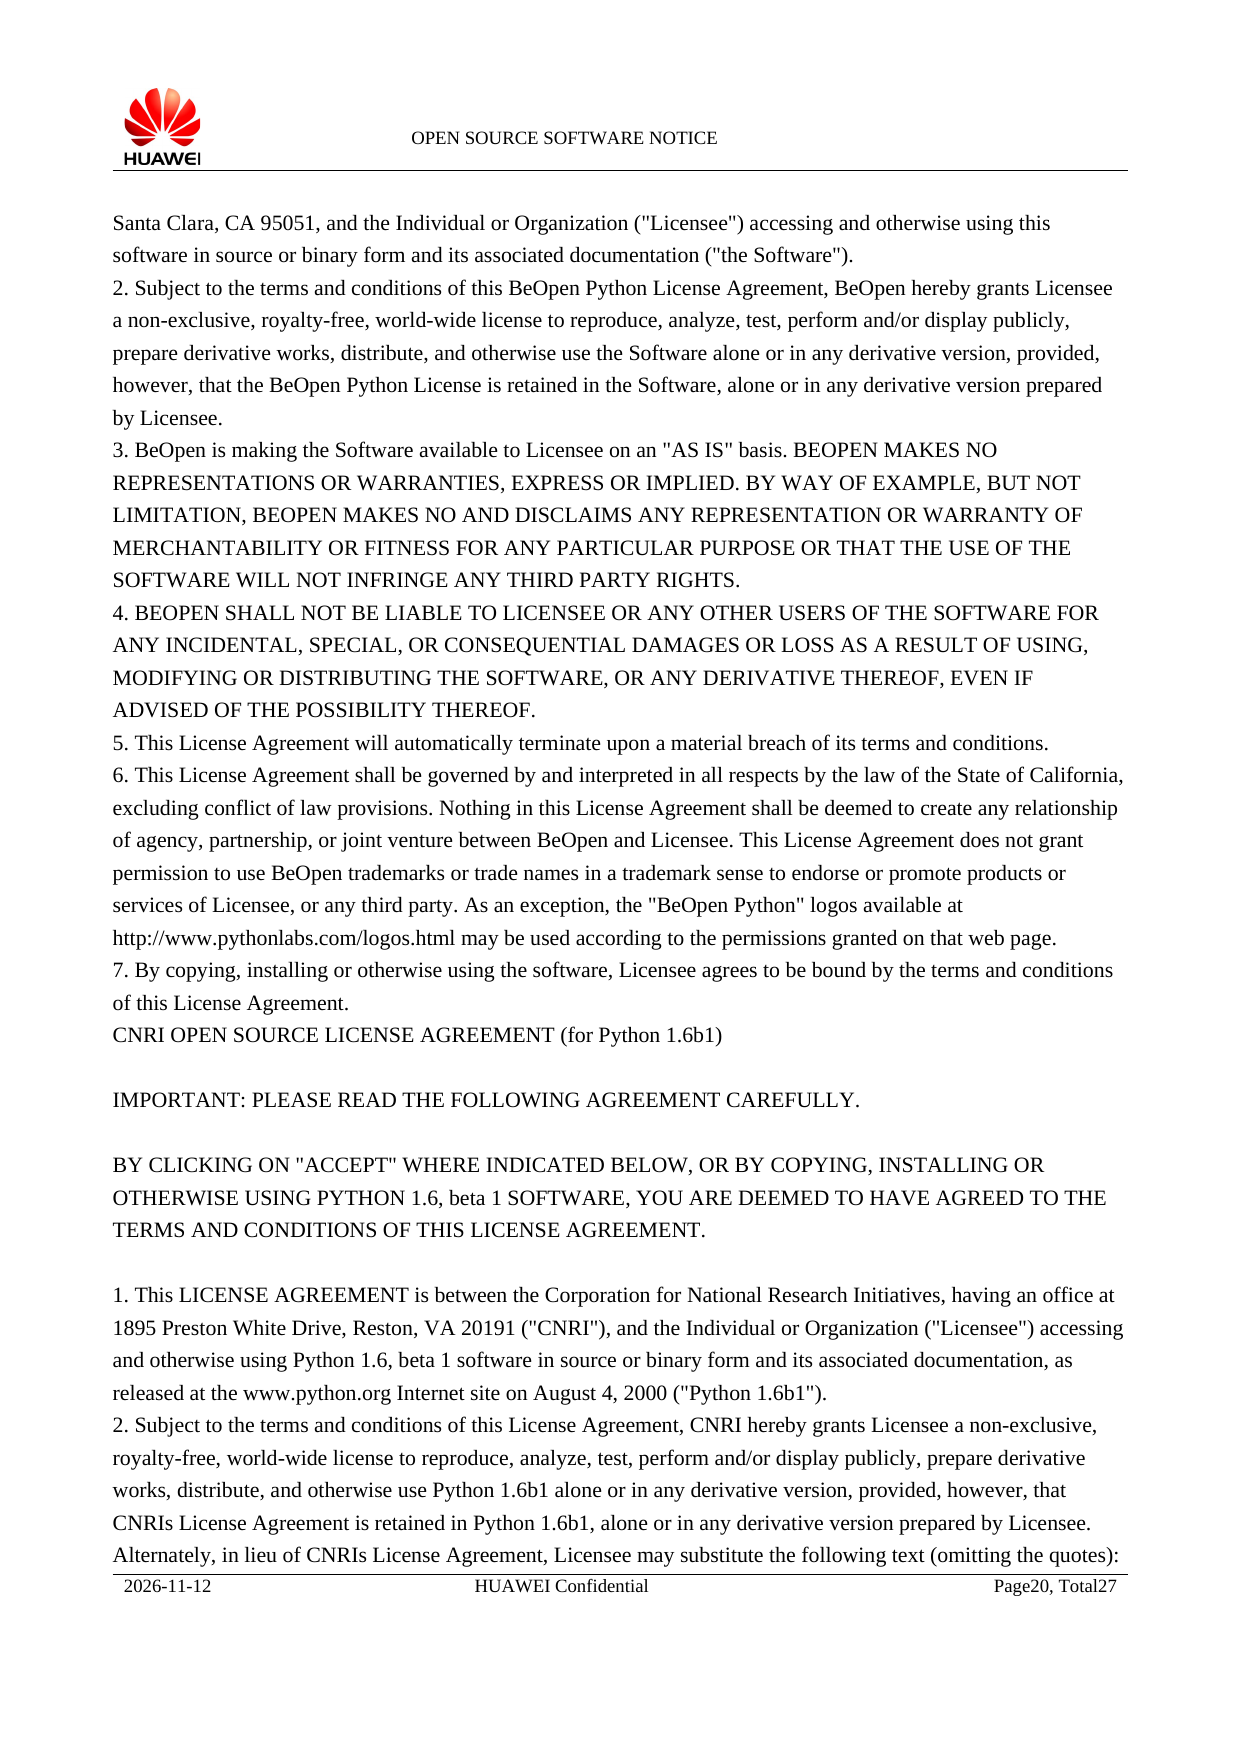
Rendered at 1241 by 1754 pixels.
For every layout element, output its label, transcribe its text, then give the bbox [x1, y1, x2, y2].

picture [124, 88, 201, 165]
